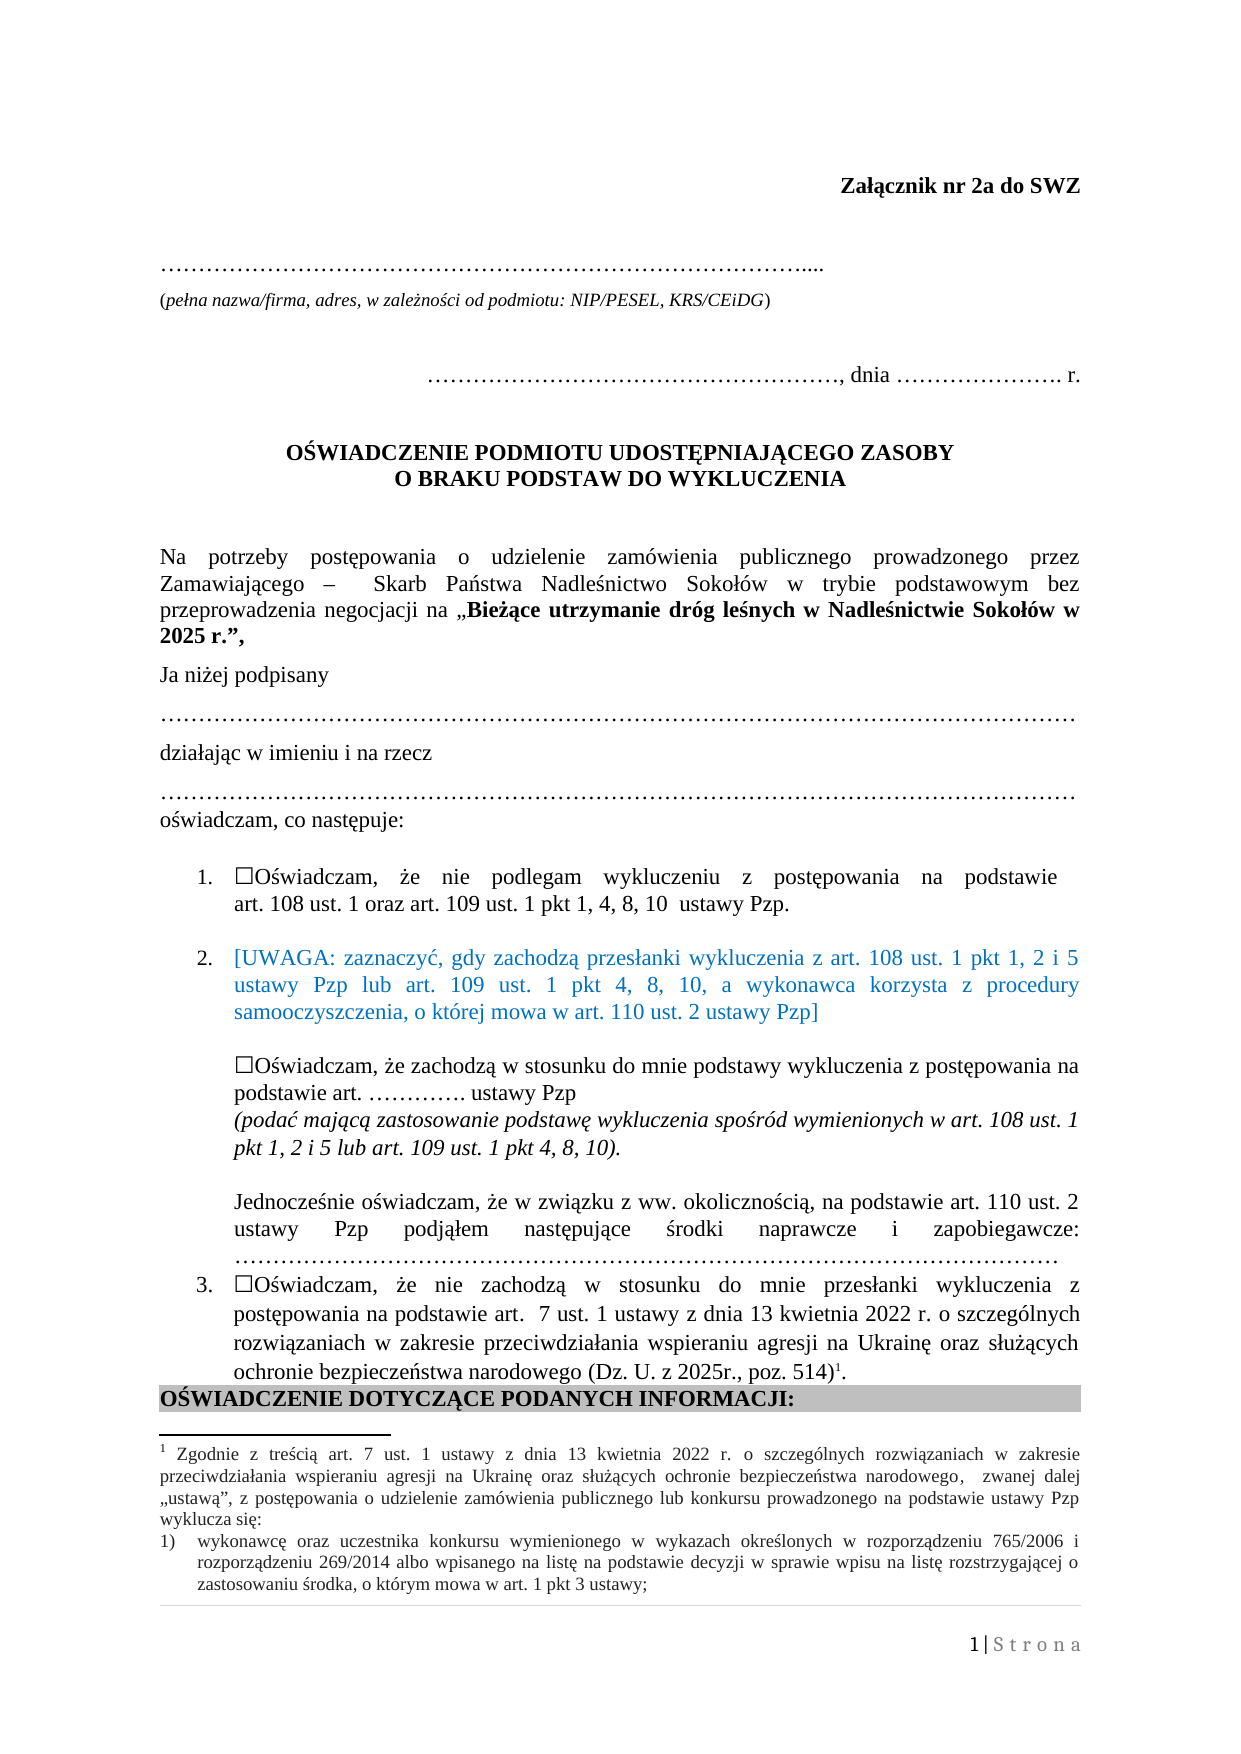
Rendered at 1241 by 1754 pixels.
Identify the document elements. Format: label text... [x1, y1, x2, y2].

text (podać mającą zastosowanie podstawę wykluczenia spośród wymienionych w art. 108 ust. 1 pkt 1, 2 i 5 lub art. 109 ust. 1 pkt 4, 8, 10). [234, 1106, 1081, 1160]
text ………………………………………………………………………….... [159, 250, 1081, 276]
text oświadczam, co następuje: [159, 804, 1081, 833]
text Ja niżej podpisany [159, 661, 1081, 687]
text Na potrzeby postępowania o udzielenie zamówienia publicznego prowadzonego przez Zamawiającego – Skarb Państwa Nadleśnictwo Sokołów w trybie podstawowym bez przeprowadzenia negocjacji na „Bieżące utrzymanie dróg leśnych w Nadleśnictwie Sokołów w 2025 r.”, [159, 543, 1081, 649]
text OŚWIADCZENIE PODMIOTU UDOSTĘPNIAJĄCEGO ZASOBY O BRAKU PODSTAW DO WYKLUCZENIA [159, 439, 1081, 492]
list Oświadczam, że nie podlegam wykluczeniu z postępowania na podstawie art. 108 ust. 1 oraz art. 109 ust. 1 pkt 1, 4, 8, 10 ustawy Pzp. [197, 862, 1081, 917]
text ………………………………………………………………………………………………………… [159, 778, 1081, 804]
text działając w imieniu i na rzecz [159, 739, 1081, 765]
text (pełna nazwa/firma, adres, w zależności od podmiotu: NIP/PESEL, KRS/CEiDG) [159, 288, 1081, 310]
text Załącznik nr 2a do SWZ [159, 172, 1081, 198]
text ………………………………………………………………………………………………………… [159, 700, 1081, 726]
text ………………………………………………, dnia …………………. r. [159, 361, 1081, 388]
text Jednocześnie oświadczam, że w związku z ww. okolicznością, na podstawie art. 110 ust. 2 ustawy Pzp podjąłem następujące środki naprawcze i zapobiegawcze: ……………………………………………………………………………………………… [234, 1187, 1081, 1269]
text OŚWIADCZENIE DOTYCZĄCE PODANYCH INFORMACJI: [159, 1385, 1081, 1412]
list [UWAGA: zaznaczyć, gdy zachodzą przesłanki wykluczenia z art. 108 ust. 1 pkt 1, 2 i 5 ustawy Pzp lub art. 109 ust. 1 pkt 4, 8, 10, a wykonawca korzysta z procedury samooczyszczenia, o której mowa w art. 110 ust. 2 ustawy Pzp] [197, 944, 1081, 1025]
list Oświadczam, że nie zachodzą w stosunku do mnie przesłanki wykluczenia z postępowania na podstawie art. 7 ust. 1 ustawy z dnia 13 kwietnia 2022 r. o szczególnych rozwiązaniach w zakresie przeciwdziałania wspieraniu agresji na Ukrainę oraz służących ochronie bezpieczeństwa narodowego (Dz. U. z 2025r., poz. 514). [196, 1269, 1081, 1385]
text Oświadczam, że zachodzą w stosunku do mnie podstawy wykluczenia z postępowania na podstawie art. …………. ustawy Pzp [234, 1052, 1081, 1106]
